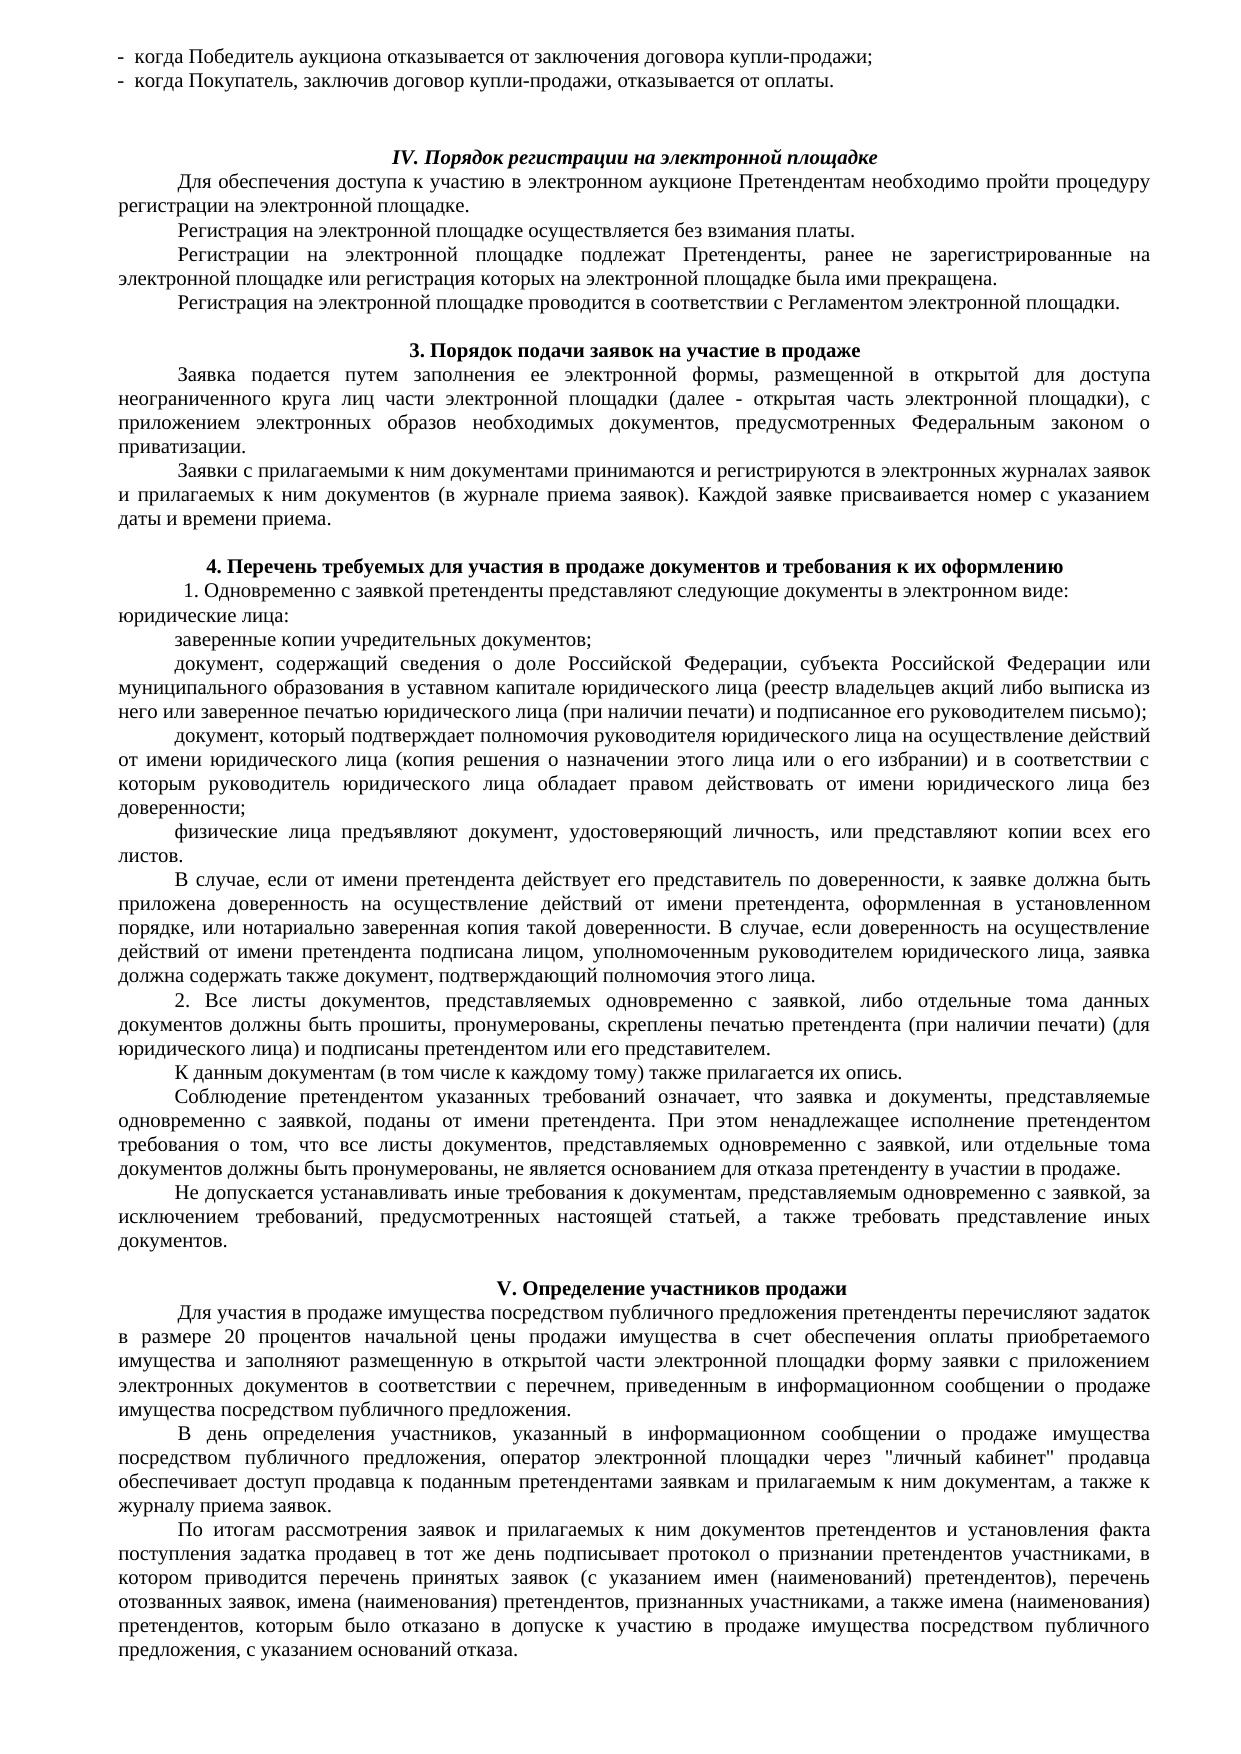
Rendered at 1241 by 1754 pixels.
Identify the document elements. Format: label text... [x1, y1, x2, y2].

text 2. Все листы документов, представляемых одновременно с заявкой, либо отдельные тома данных документов должны быть прошиты, пронумерованы, скреплены печатью претендента (при наличии печати) (для юридического лица) и подписаны претендентом или его представителем. [118, 987, 1152, 1060]
text 1. Одновременно с заявкой претенденты представляют следующие документы в электронном виде: [118, 578, 1152, 602]
text IV. Порядок регистрации на электронной площадке [118, 145, 1152, 169]
text Регистрации на электронной площадке подлежат Претенденты, ранее не зарегистрированные на электронной площадке или регистрация которых на электронной площадке была ими прекращена. [118, 242, 1152, 290]
text Для участия в продаже имущества посредством публичного предложения претенденты перечисляют задаток в размере 20 процентов начальной цены продажи имущества в счет обеспечения оплаты приобретаемого имущества и заполняют размещенную в открытой части электронной площадки форму заявки с приложением электронных документов в соответствии с перечнем, приведенным в информационном сообщении о продаже имущества посредством публичного предложения. [118, 1300, 1152, 1421]
text Заявки с прилагаемыми к ним документами принимаются и регистрируются в электронных журналах заявок и прилагаемых к ним документов (в журнале приема заявок). Каждой заявке присваивается номер с указанием даты и времени приема. [118, 458, 1152, 530]
text Заявка подается путем заполнения ее электронной формы, размещенной в открытой для доступа неограниченного круга лиц части электронной площадки (далее - открытая часть электронной площадки), с приложением электронных образов необходимых документов, предусмотренных Федеральным законом о приватизации. [118, 362, 1152, 458]
text Регистрация на электронной площадке осуществляется без взимания платы. [118, 217, 1152, 242]
text Для обеспечения доступа к участию в электронном аукционе Претендентам необходимо пройти процедуру регистрации на электронной площадке. [118, 169, 1152, 217]
text 3. Порядок подачи заявок на участие в продаже [118, 338, 1152, 362]
text - когда Победитель аукциона отказывается от заключения договора купли-продажи; [81, 44, 1152, 68]
text 4. Перечень требуемых для участия в продаже документов и требования к их оформлению [118, 554, 1152, 578]
text Регистрация на электронной площадке проводится в соответствии с Регламентом электронной площадки. [118, 290, 1152, 314]
text По итогам рассмотрения заявок и прилагаемых к ним документов претендентов и установления факта поступления задатка продавец в тот же день подписывает протокол о признании претендентов участниками, в котором приводится перечень принятых заявок (с указанием имен (наименований) претендентов), перечень отозванных заявок, имена (наименования) претендентов, признанных участниками, а также имена (наименования) претендентов, которым было отказано в допуске к участию в продаже имущества посредством публичного предложения, с указанием оснований отказа. [118, 1517, 1152, 1661]
text - когда Покупатель, заключив договор купли-продажи, отказывается от оплаты. [81, 68, 1152, 92]
text В день определения участников, указанный в информационном сообщении о продаже имущества посредством публичного предложения, оператор электронной площадки через "личный кабинет" продавца обеспечивает доступ продавца к поданным претендентами заявкам и прилагаемым к ним документам, а также к журналу приема заявок. [118, 1421, 1152, 1517]
text Не допускается устанавливать иные требования к документам, представляемым одновременно с заявкой, за исключением требований, предусмотренных настоящей статьей, а также требовать представление иных документов. [118, 1180, 1152, 1252]
text V. Определение участников продажи [118, 1276, 1152, 1300]
text физические лица предъявляют документ, удостоверяющий личность, или представляют копии всех его листов. [118, 819, 1152, 867]
text документ, который подтверждает полномочия руководителя юридического лица на осуществление действий от имени юридического лица (копия решения о назначении этого лица или о его избрании) и в соответствии с которым руководитель юридического лица обладает правом действовать от имени юридического лица без доверенности; [118, 723, 1152, 819]
text В случае, если от имени претендента действует его представитель по доверенности, к заявке должна быть приложена доверенность на осуществление действий от имени претендента, оформленная в установленном порядке, или нотариально заверенная копия такой доверенности. В случае, если доверенность на осуществление действий от имени претендента подписана лицом, уполномоченным руководителем юридического лица, заявка должна содержать также документ, подтверждающий полномочия этого лица. [118, 867, 1152, 987]
text документ, содержащий сведения о доле Российской Федерации, субъекта Российской Федерации или муниципального образования в уставном капитале юридического лица (реестр владельцев акций либо выписка из него или заверенное печатью юридического лица (при наличии печати) и подписанное его руководителем письмо); [118, 651, 1152, 723]
text Соблюдение претендентом указанных требований означает, что заявка и документы, представляемые одновременно с заявкой, поданы от имени претендента. При этом ненадлежащее исполнение претендентом требования о том, что все листы документов, представляемых одновременно с заявкой, или отдельные тома документов должны быть пронумерованы, не является основанием для отказа претенденту в участии в продаже. [118, 1084, 1152, 1180]
text заверенные копии учредительных документов; [118, 627, 1152, 651]
text К данным документам (в том числе к каждому тому) также прилагается их опись. [118, 1060, 1152, 1084]
text юридические лица: [118, 602, 1152, 627]
